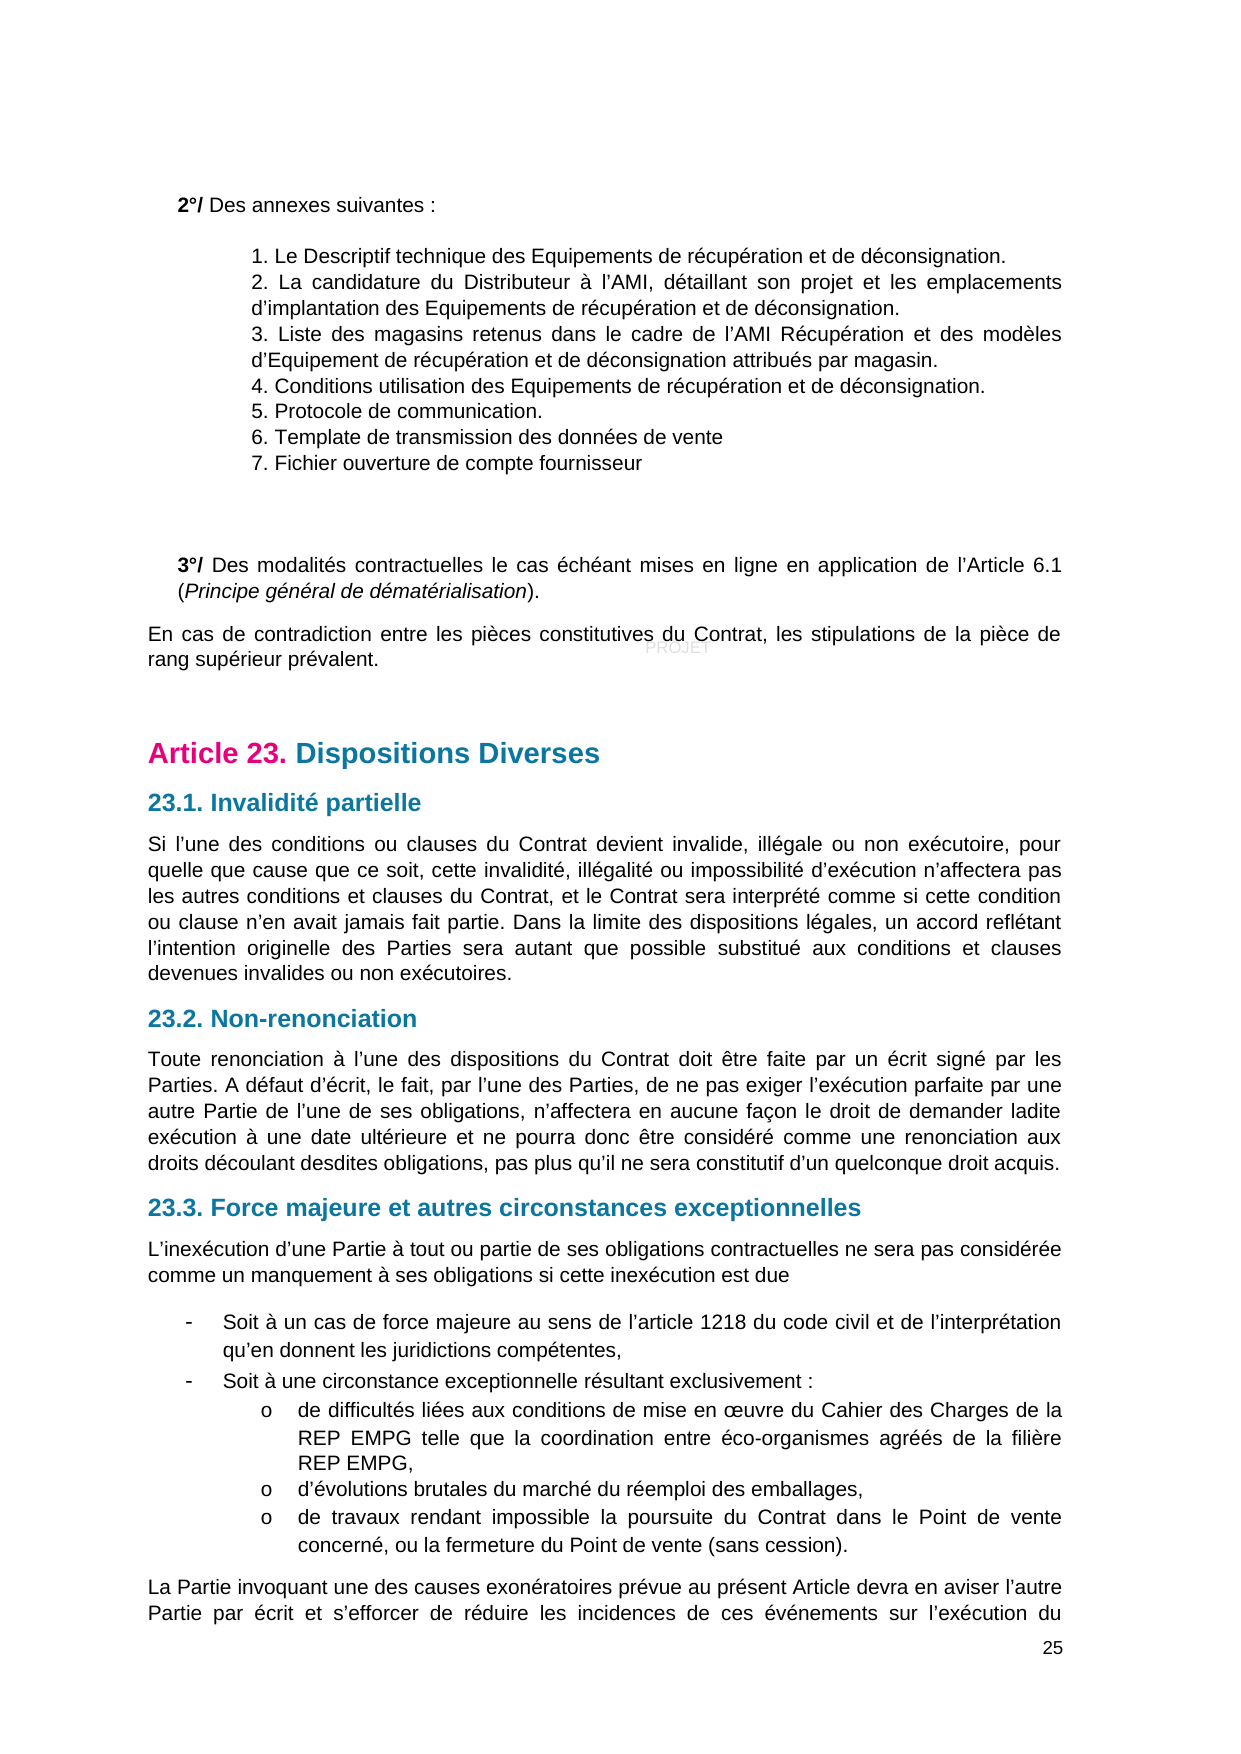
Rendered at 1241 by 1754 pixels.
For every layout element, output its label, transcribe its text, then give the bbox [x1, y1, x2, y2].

list 3. Liste des magasins retenus dans le cadre de l’AMI Récupération et des modèles d’Equipement de récupération et de déconsignation attribués par magasin. [251, 322, 1063, 372]
list Invalidité partielle [148, 788, 1063, 817]
list 4. Conditions utilisation des Equipements de récupération et de déconsignation. [251, 373, 1063, 397]
list de travaux rendant impossible la poursuite du Contrat dans le Point de vente concerné, ou la fermeture du Point de vente (sans cession). [260, 1505, 1063, 1556]
list Non-renonciation [148, 1004, 1063, 1032]
list 3°/ Des modalités contractuelles le cas échéant mises en ligne en application de l’Article 6.1 (Principe général de dématérialisation). [177, 553, 1063, 603]
list d’évolutions brutales du marché du réemploi des emballages, [260, 1477, 1063, 1503]
text Si l’une des conditions ou clauses du Contrat devient invalide, illégale ou non exécutoire, pour quelle que cause que ce soit, cette invalidité, illégalité ou impossibilité d’exécution n’affectera pas les autres conditions et clauses du Contrat, et le Contrat sera interprété comme si cette condition ou clause n’en avait jamais fait partie. Dans la limite des dispositions légales, un accord reflétant l’intention originelle des Parties sera autant que possible substitué aux conditions et clauses devenues invalides ou non exécutoires. [148, 832, 1063, 985]
list Soit à une circonstance exceptionnelle résultant exclusivement : [185, 1364, 1063, 1395]
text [148, 1575, 1063, 1625]
text En cas de contradiction entre les pièces constitutives du Contrat, les stipulations de la pièce de rang supérieur prévalent. [148, 621, 1063, 671]
text Dispositions Diverses [148, 736, 1063, 769]
list 5. Protocole de communication. [251, 399, 1063, 423]
list de difficultés liées aux conditions de mise en œuvre du Cahier des Charges de la REP EMPG telle que la coordination entre éco-organismes agréés de la filière REP EMPG, [260, 1398, 1063, 1475]
text Toute renonciation à l’une des dispositions du Contrat doit être faite par un écrit signé par les Parties. A défaut d’écrit, le fait, par l’une des Parties, de ne pas exiger l’exécution parfaite par une autre Partie de l’une de ses obligations, n’affectera en aucune façon le droit de demander ladite exécution à une date ultérieure et ne pourra donc être considéré comme une renonciation aux droits découlant desdites obligations, pas plus qu’il ne sera constitutif d’un quelconque droit acquis. [148, 1047, 1063, 1174]
list 2. La candidature du Distributeur à l’AMI, détaillant son projet et les emplacements d’implantation des Equipements de récupération et de déconsignation. [251, 270, 1063, 320]
text L’inexécution d’une Partie à tout ou partie de ses obligations contractuelles ne sera pas considérée comme un manquement à ses obligations si cette inexécution est due [148, 1237, 1063, 1286]
list 2°/ Des annexes suivantes : [177, 193, 1063, 217]
list 6. Template de transmission des données de vente [251, 425, 1063, 449]
list Force majeure et autres circonstances exceptionnelles [148, 1193, 1063, 1222]
list 1. Le Descriptif technique des Equipements de récupération et de déconsignation. [251, 244, 1063, 268]
list Soit à un cas de force majeure au sens de l’article 1218 du code civil et de l’interprétation qu’en donnent les juridictions compétentes, [185, 1305, 1063, 1362]
list 7. Fichier ouverture de compte fournisseur [251, 451, 1063, 475]
